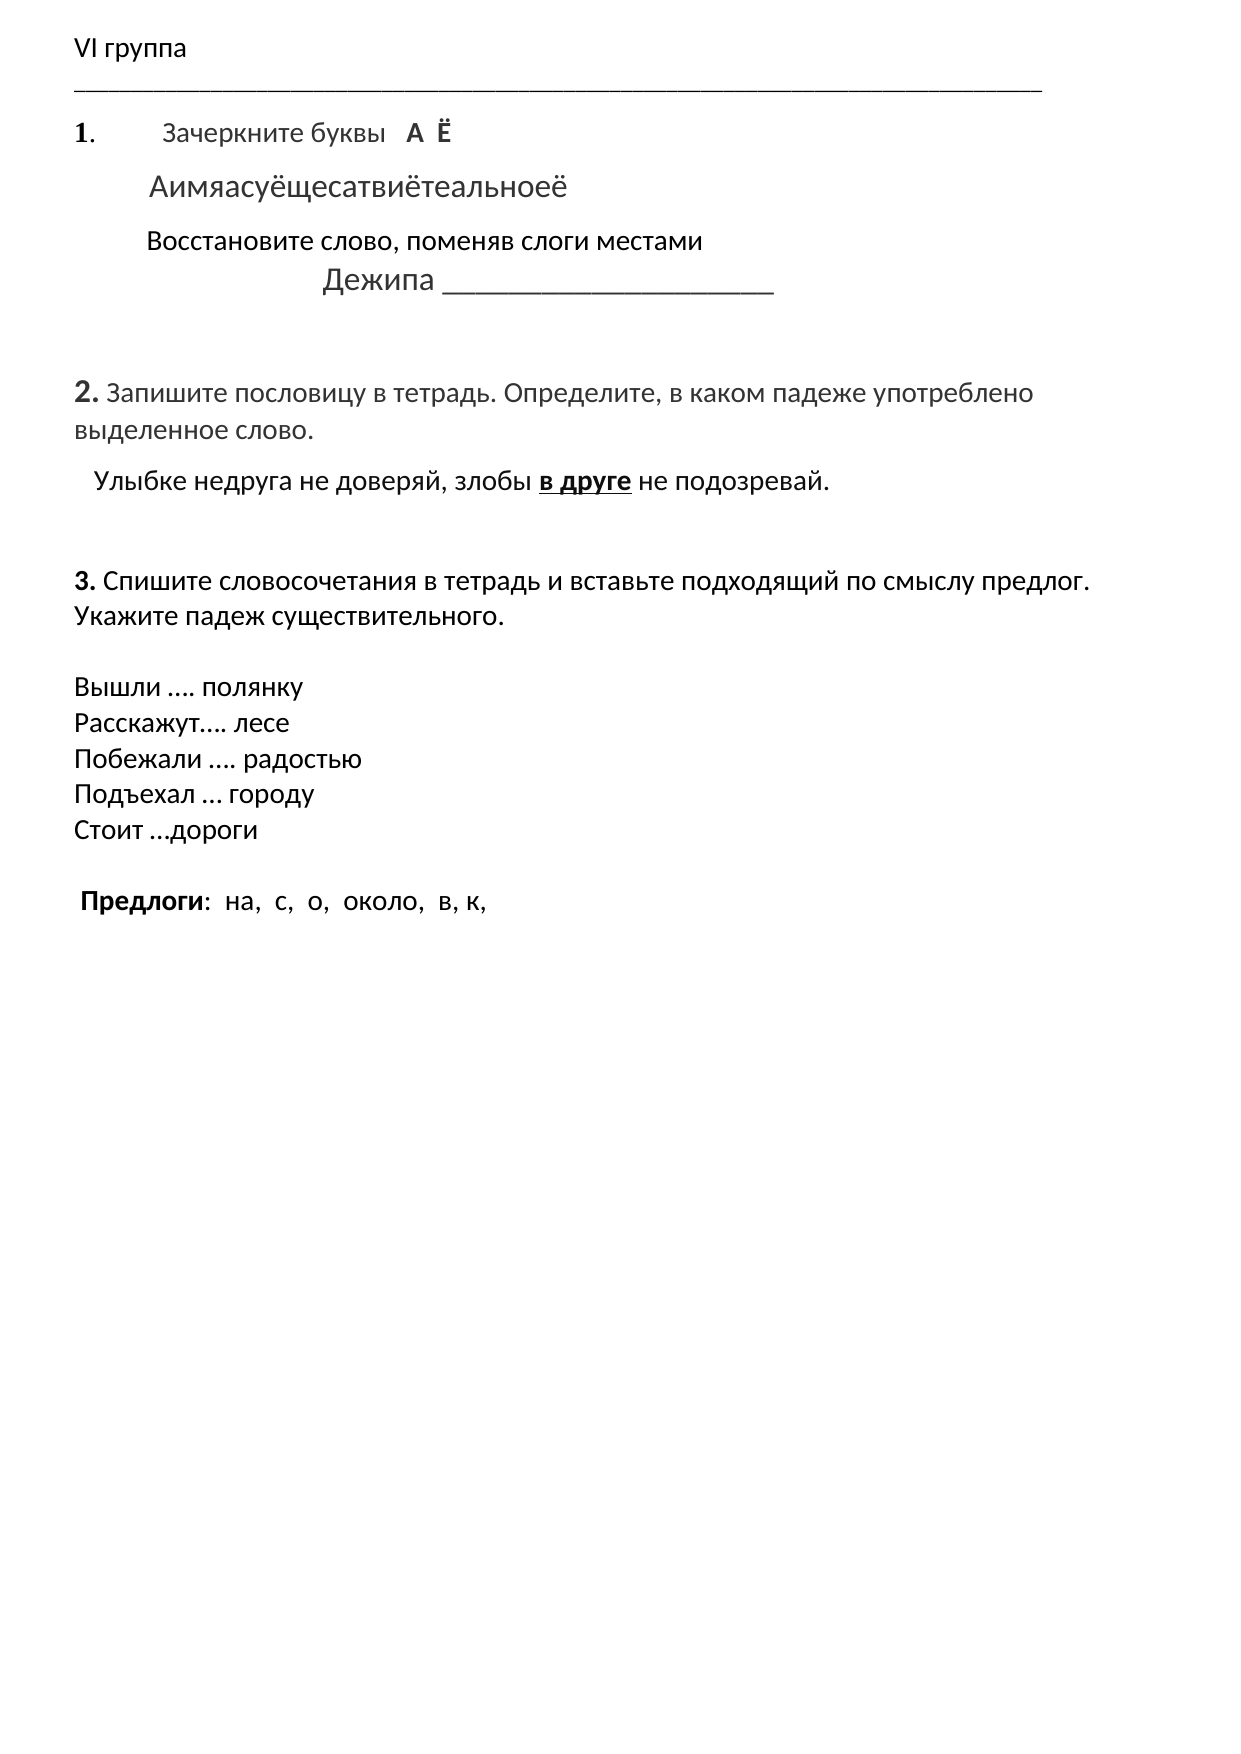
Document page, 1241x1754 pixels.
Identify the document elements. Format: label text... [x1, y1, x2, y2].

text Подъехал … городу [74, 775, 1152, 811]
text Вышли …. полянку [74, 668, 1152, 704]
text Побежали …. радостью [74, 740, 1152, 775]
text Расскажут…. лесе [74, 704, 1152, 740]
text VI группа _____________________________________________________________________________________ [74, 29, 1152, 95]
text Восстановите слово, поменяв слоги местами [74, 222, 1152, 257]
text Предлоги: на, с, о, около, в, к, [74, 882, 1152, 918]
text Стоит …дороги [74, 811, 1152, 847]
text 2. Запишите пословицу в тетрадь. Определите, в каком падеже употреблено выделенное слово. [74, 370, 1152, 447]
text 3. Спишите словосочетания в тетрадь и вставьте подходящий по смыслу предлог. Укажите падеж существительного. [74, 562, 1152, 633]
text 1. Зачеркните буквы А Ё [74, 114, 1152, 150]
text Дежипа ____________________ [74, 257, 1152, 298]
text Аимяасуёщесатвиётеальноеё [74, 166, 1152, 206]
text Улыбке недруга не доверяй, злобы в друге не подозревай. [94, 462, 1152, 498]
